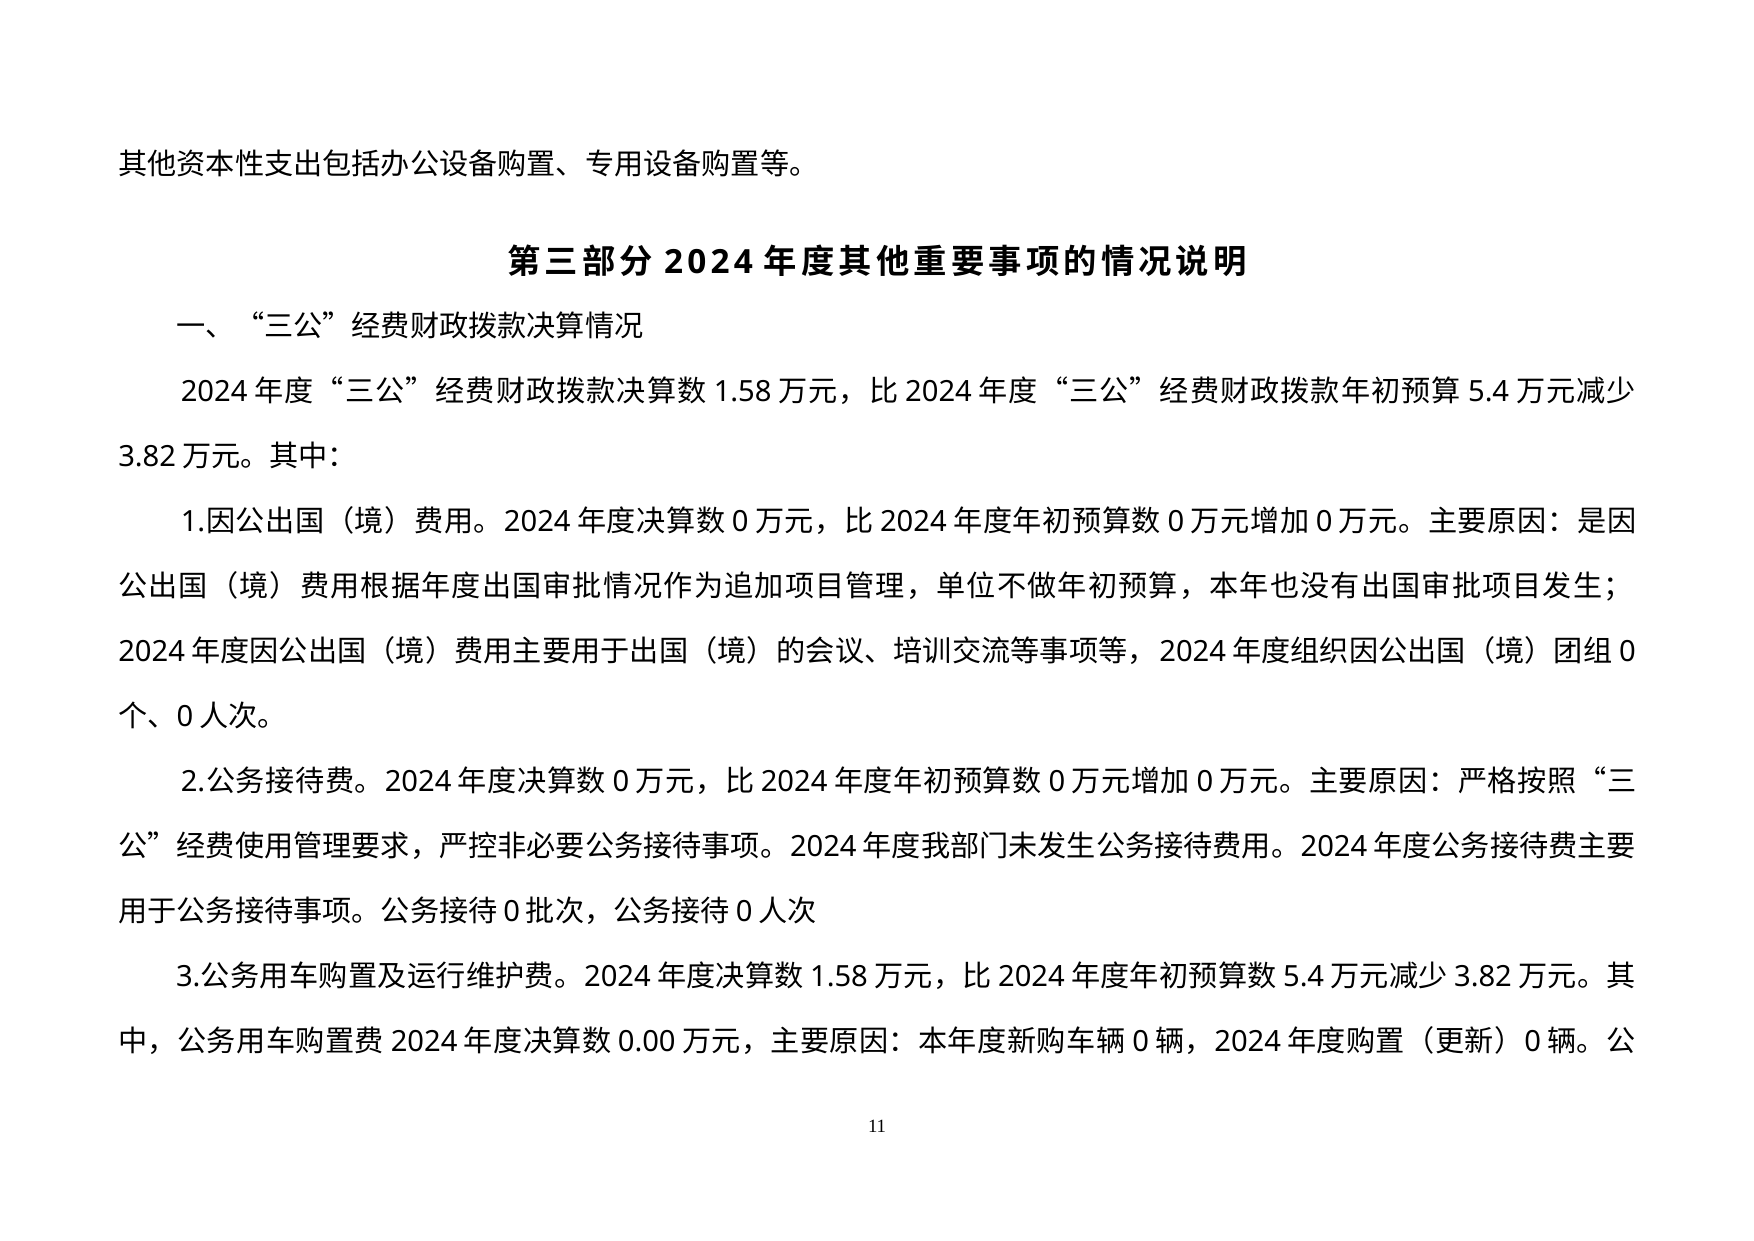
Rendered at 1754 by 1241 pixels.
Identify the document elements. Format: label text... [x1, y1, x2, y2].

text 2024年度“三公”经费财政拨款决算数1.58万元，比2024年度“三公”经费财政拨款年初预算5.4万元减少3.82万元。其中： [118, 357, 1636, 487]
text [118, 129, 1636, 194]
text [118, 942, 1636, 1072]
text 1.因公出国（境）费用。2024年度决算数0万元，比2024年度年初预算数0万元增加0万元。主要原因：是因公出国（境）费用根据年度出国审批情况作为追加项目管理，单位不做年初预算，本年也没有出国审批项目发生；2024年度因公出国（境）费用主要用于出国（境）的会议、培训交流等事项等，2024年度组织因公出国（境）团组0个、0人次。 [118, 487, 1636, 747]
text 第三部分2024年度其他重要事项的情况说明 [118, 227, 1636, 292]
text 2.公务接待费。2024年度决算数0万元，比2024年度年初预算数0万元增加0万元。主要原因：严格按照“三公”经费使用管理要求，严控非必要公务接待事项。2024年度我部门未发生公务接待费用。2024年度公务接待费主要用于公务接待事项。公务接待0批次，公务接待0人次 [118, 747, 1636, 942]
text 一、“三公”经费财政拨款决算情况 [118, 292, 1636, 357]
